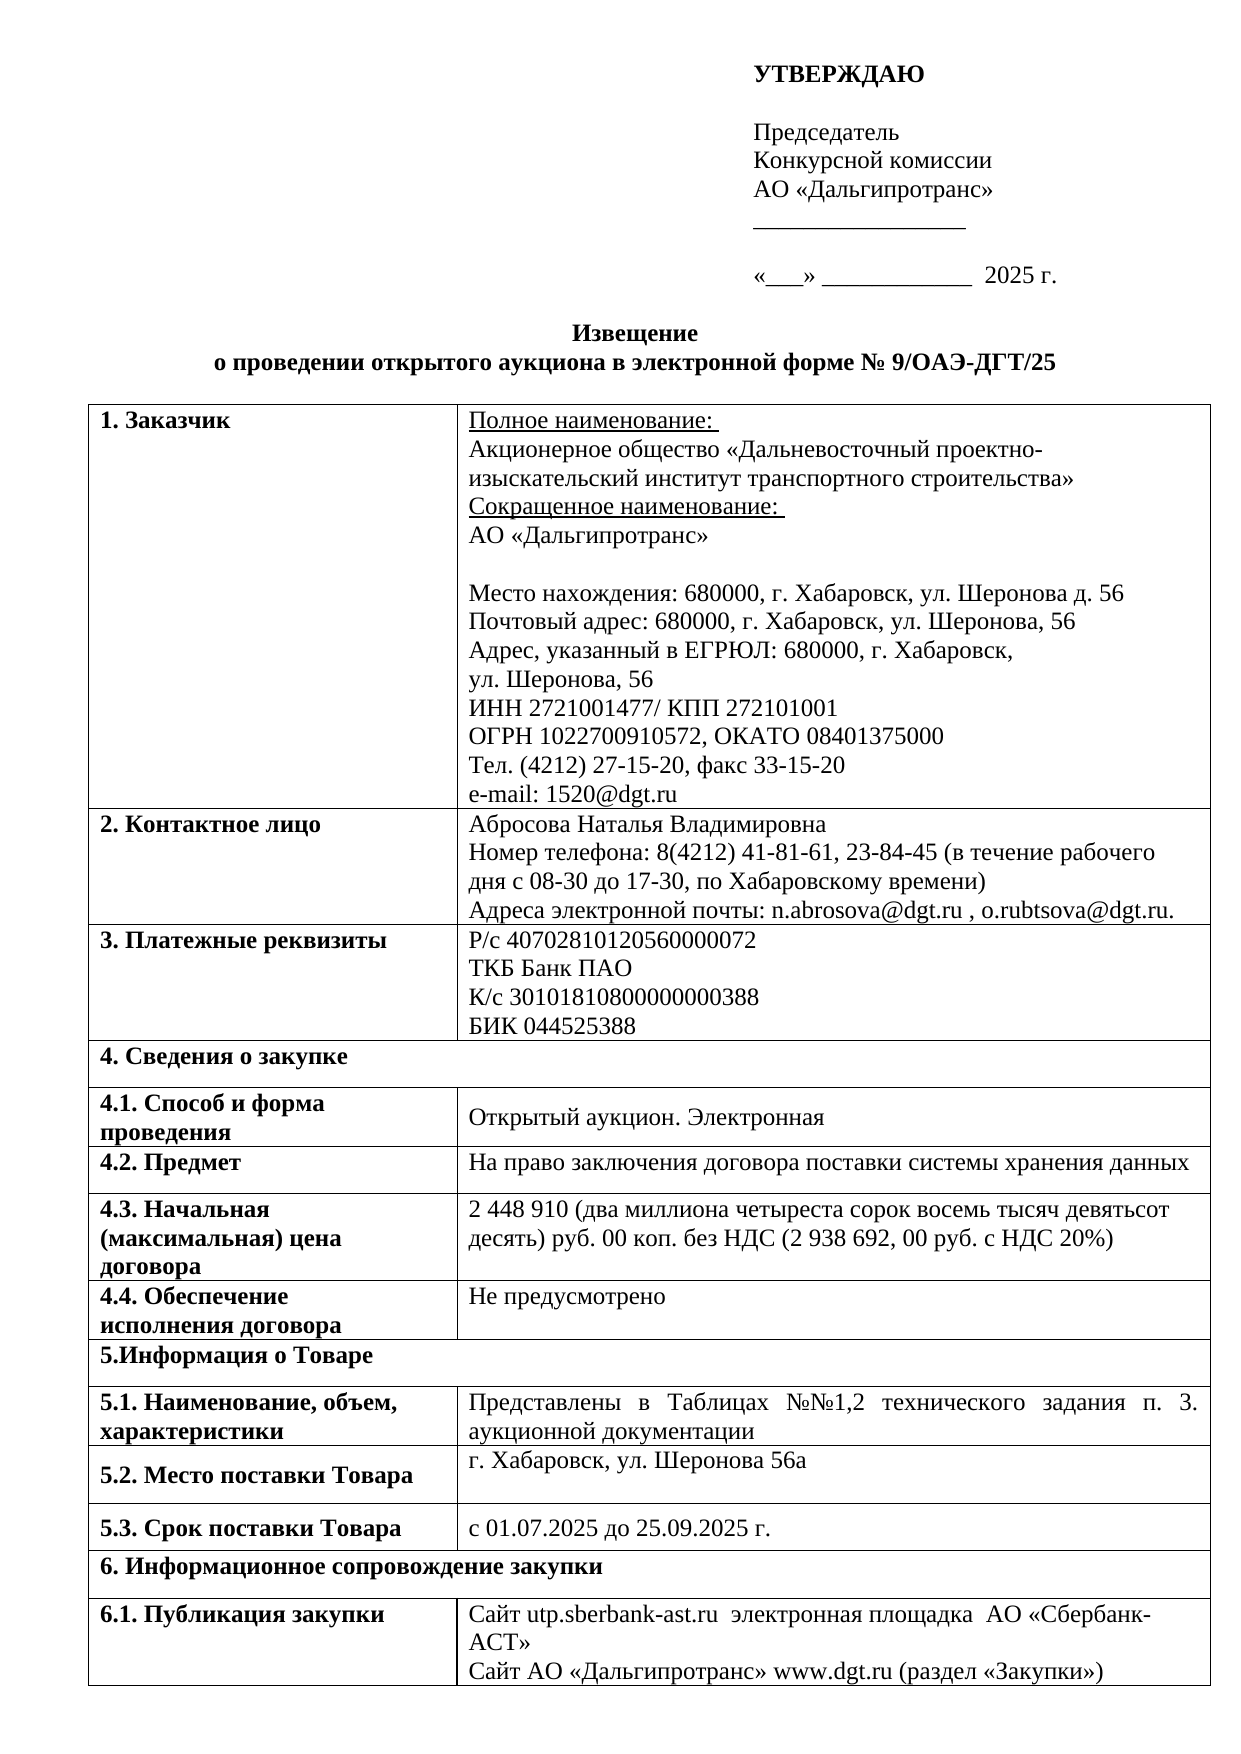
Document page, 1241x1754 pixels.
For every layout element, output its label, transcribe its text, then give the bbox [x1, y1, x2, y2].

table_cell 2 448 910 (два миллиона четыреста сорок восемь тысяч девятьсот десять) руб. 00 коп. без НДС (2 938 692, 00 руб. с НДС 20%) [458, 1194, 1210, 1280]
table_cell 4. Сведения о закупке [89, 1041, 1210, 1087]
text Конкурсной комиссии [753, 145, 1152, 174]
text Извещение [118, 318, 1152, 347]
table_cell Открытый аукцион. Электронная [458, 1088, 1210, 1146]
table_cell с 01.07.2025 до 25.09.2025 г. [458, 1504, 1210, 1550]
text АО «Дальгипротранс» [753, 174, 1152, 203]
table_cell 4.3. Начальная (максимальная) цена договора [89, 1194, 457, 1280]
table_cell 4.4. Обеспечение исполнения договора [89, 1281, 457, 1339]
table_header Полное наименование: Акционерное общество «Дальневосточный проектно-изыскательский институт транспортного строительства» Сокращенное наименование: АО «Дальгипротранс» Место нахождения: 680000, г. Хабаровск, ул. Шеронова д. 56 Почтовый адрес: 680000, г. Хабаровск, ул. Шеронова, 56 Адрес, указанный в ЕГРЮЛ: 680000, г. Хабаровск, ул. Шеронова, 56 ИНН 2721001477/ КПП 272101001 ОГРН 1022700910572, ОКАТО 08401375000 Тел. (4212) 27-15-20, факс 33-15-20 e-mail: 1520@dgt.ru [458, 405, 1210, 808]
table_cell Не предусмотрено [458, 1281, 1210, 1339]
table_cell 2. Контактное лицо [89, 809, 457, 924]
table_cell Сайт utp.sberbank-ast.ru электронная площадка АО «Сбербанк-АСТ» Сайт АО «Дальгипротранс» www.dgt.ru (раздел «Закупки») [458, 1599, 1210, 1685]
table_cell 5.3. Срок поставки Товара [89, 1504, 457, 1550]
table_cell Представлены в Таблицах №№1,2 технического задания п. 3. аукционной документации [458, 1387, 1210, 1444]
text Председатель [753, 117, 1152, 145]
table_cell 6. Информационное сопровождение закупки [89, 1551, 1210, 1598]
table_cell 3. Платежные реквизиты [89, 925, 457, 1040]
table_cell 5.Информация о Товаре [89, 1340, 1210, 1386]
table_cell 4.1. Способ и форма проведения [89, 1088, 457, 1146]
table_cell 5.2. Место поставки Товара [89, 1446, 457, 1503]
table_cell 5.1. Наименование, объем, характеристики [89, 1387, 457, 1444]
table_header 1. Заказчик [89, 405, 457, 808]
table_cell Абросова Наталья Владимировна Номер телефона: 8(4212) 41-81-61, 23-84-45 (в течение рабочего дня с 08-30 до 17-30, по Хабаровскому времени) Адреса электронной почты: n.abrosova@dgt.ru , o.rubtsova@dgt.ru. [458, 809, 1210, 924]
table_cell г. Хабаровск, ул. Шеронова 56а [458, 1446, 1210, 1503]
table_cell На право заключения договора поставки системы хранения данных [458, 1147, 1210, 1193]
text УТВЕРЖДАЮ [753, 59, 1152, 88]
text _________________И.В. Бадяев [753, 203, 1152, 232]
table_cell 4.2. Предмет [89, 1147, 457, 1193]
table_cell 6.1. Публикация закупки [89, 1599, 456, 1685]
text «___» ____________ 2025 г. [753, 260, 1152, 289]
text о проведении открытого аукциона в электронной форме № 9/ОАЭ-ДГТ/25 [118, 347, 1152, 375]
table_cell Р/с 40702810120560000072 ТКБ Банк ПАО К/с 30101810800000000388 БИК 044525388 [458, 925, 1210, 1040]
